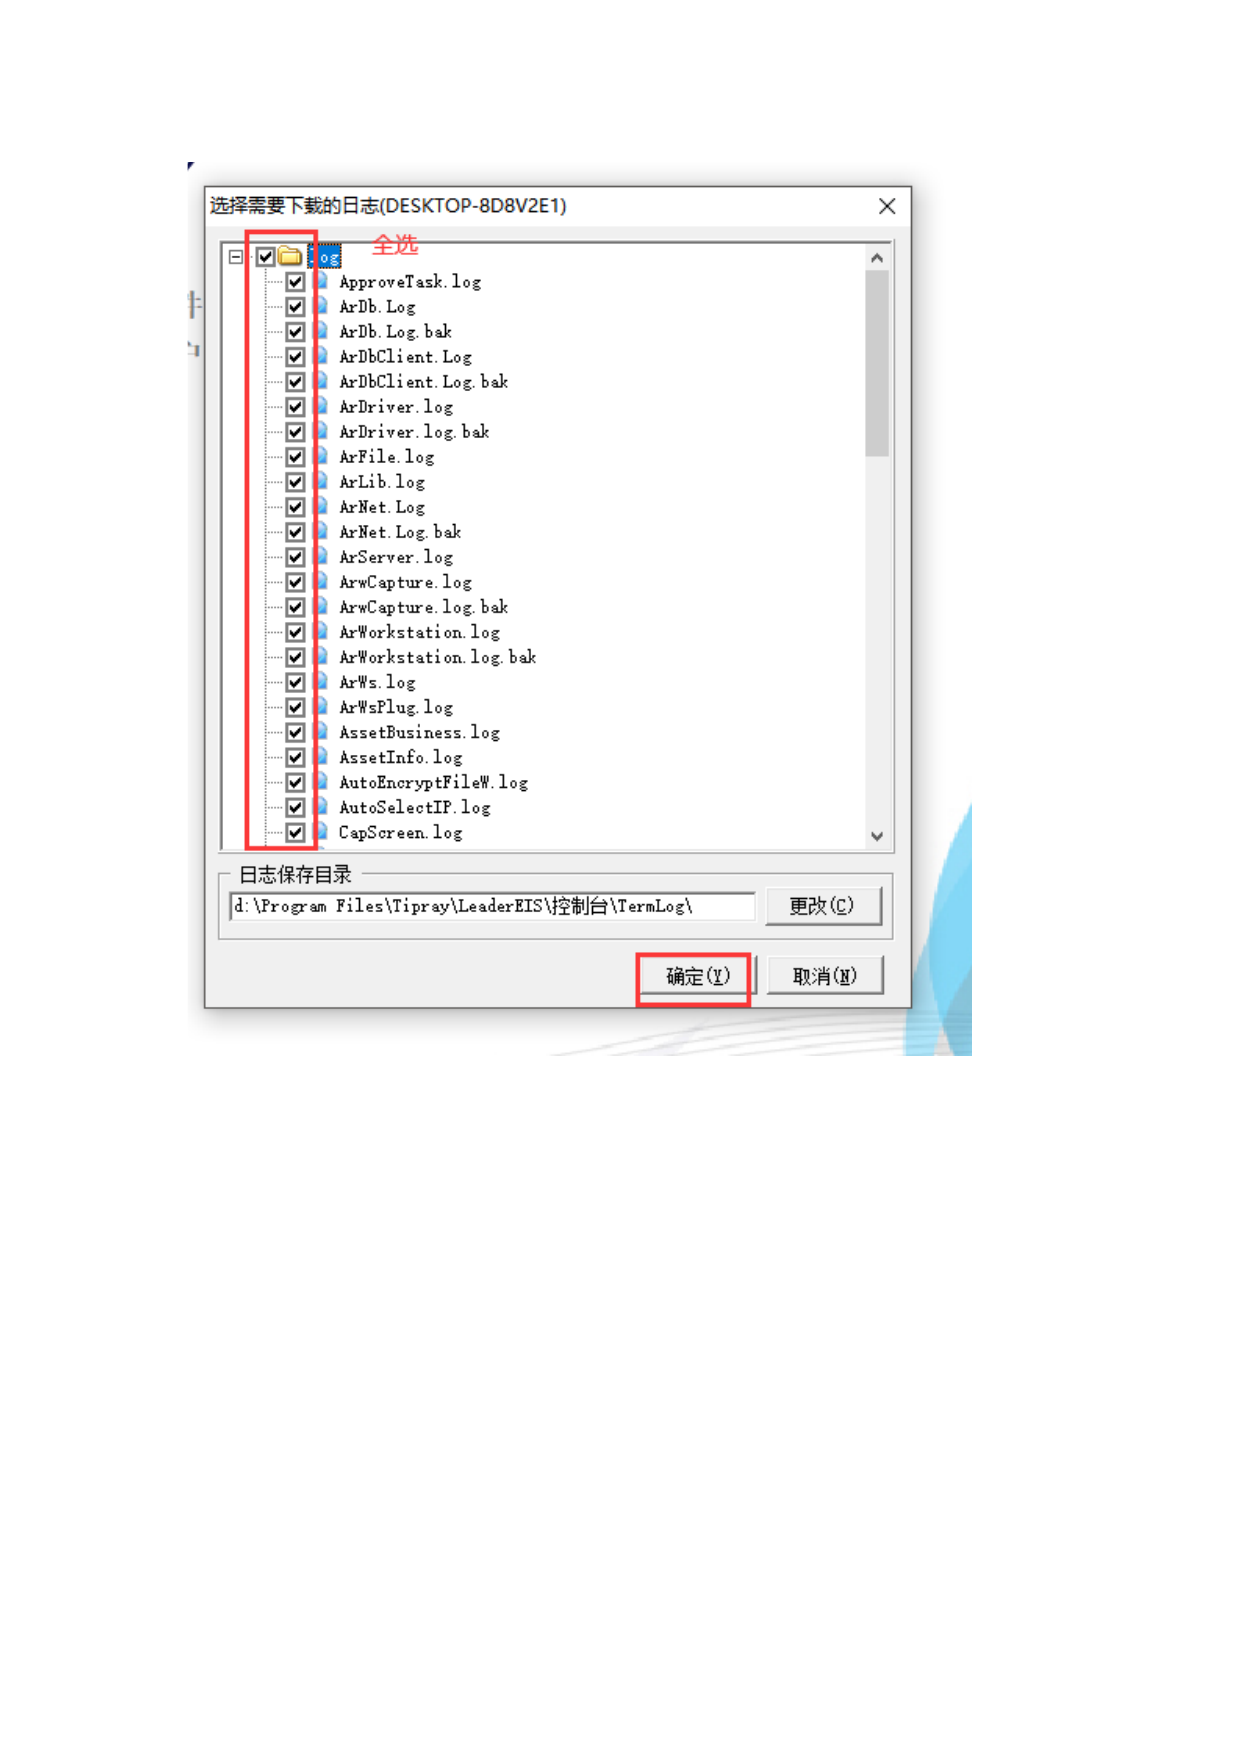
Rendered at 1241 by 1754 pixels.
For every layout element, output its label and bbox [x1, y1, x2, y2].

picture [187, 162, 972, 1056]
